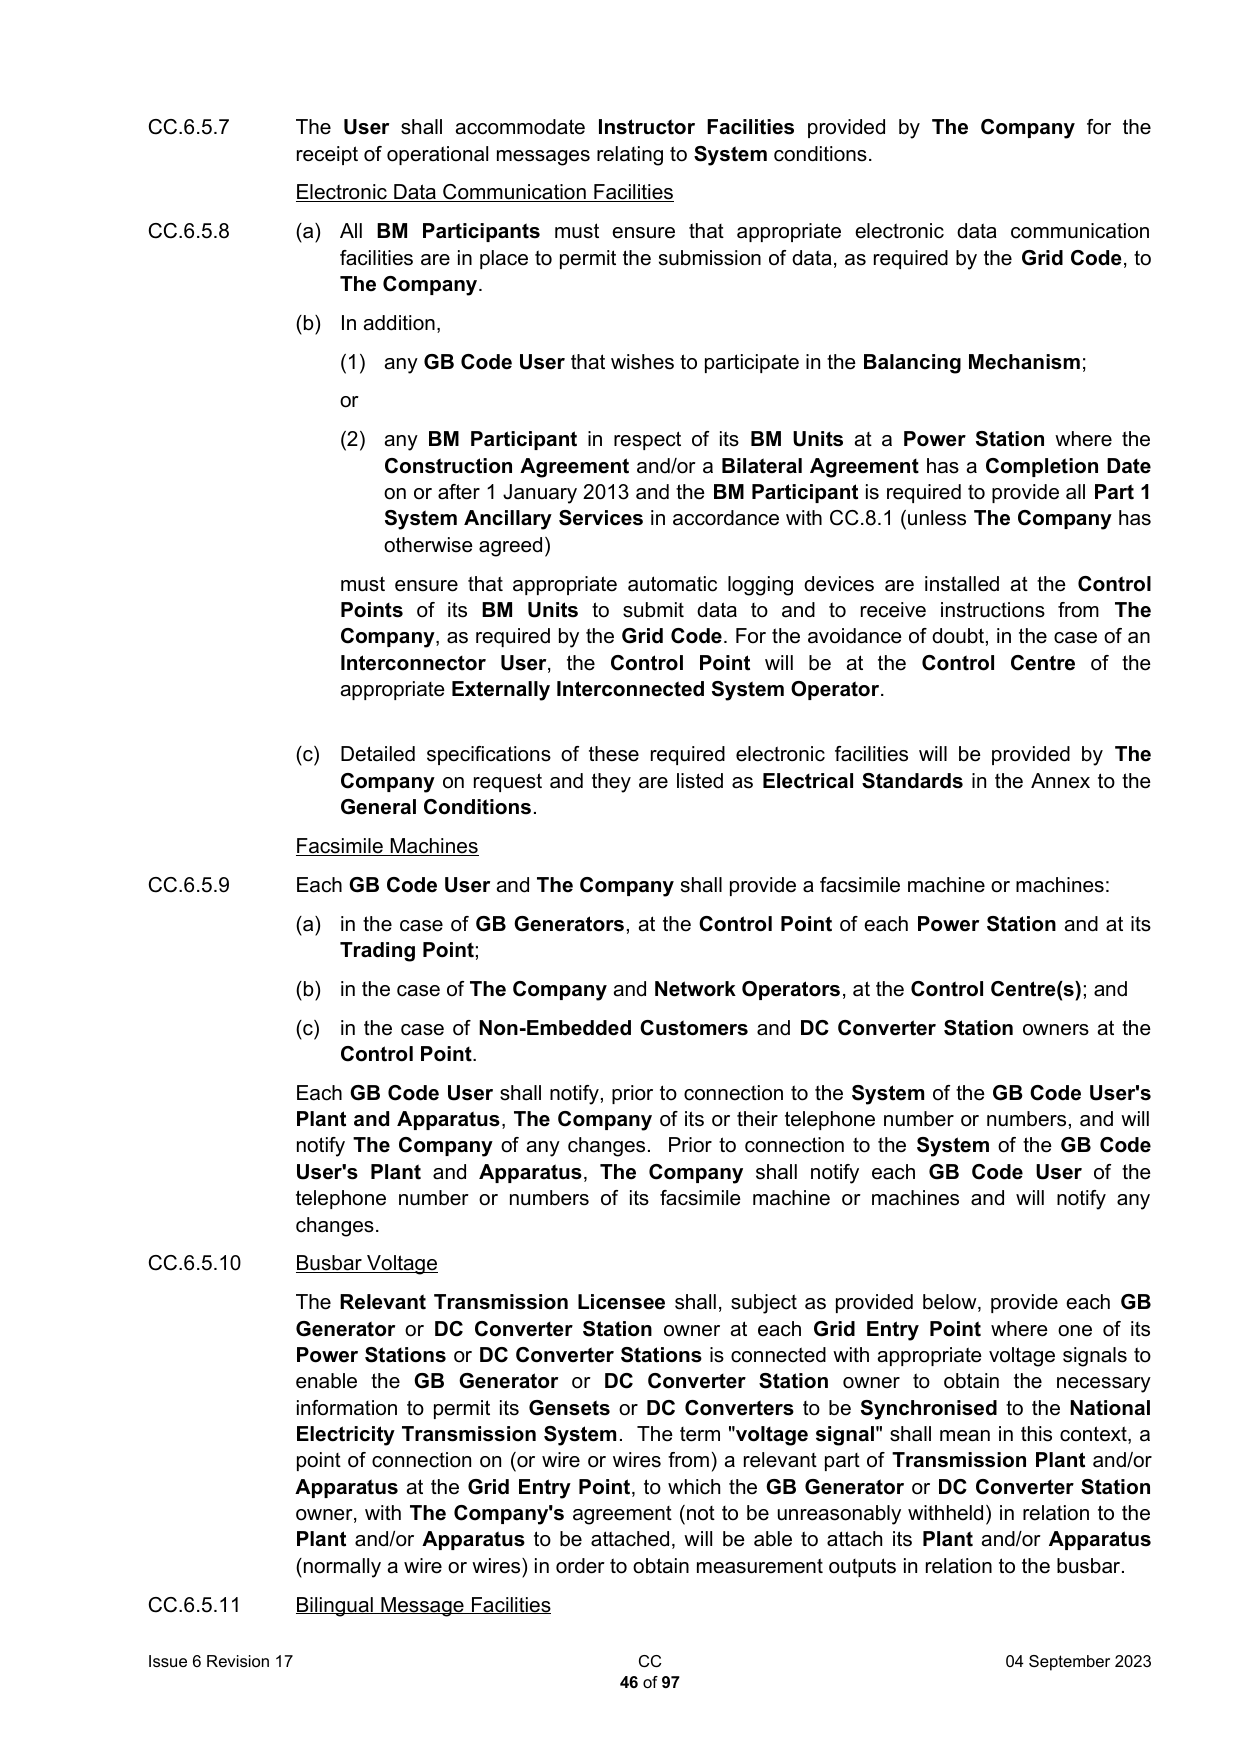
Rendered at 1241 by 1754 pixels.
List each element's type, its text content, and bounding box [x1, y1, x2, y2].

text CC.6.5.9 Each GB Code User and The Company shall provide a facsimile machine or machines: [148, 872, 1152, 896]
text Electronic Data Communication Facilities [148, 180, 1152, 204]
text (b) In addition, [295, 311, 1152, 334]
text CC.6.5.8 (a) All BM Participants must ensure that appropriate electronic data communication facilities are in place to permit the submission of data, as required by the Grid Code, to The Company. [148, 219, 1152, 296]
text CC.6.5.7 The User shall accommodate Instructor Facilities provided by The Company for the receipt of operational messages relating to System conditions. [148, 115, 1152, 165]
text The Relevant Transmission Licensee shall, subject as provided below, provide each GB Generator or DC Converter Station owner at each Grid Entry Point where one of its Power Stations or DC Converter Stations is connected with appropriate voltage signals to enable the GB Generator or DC Converter Station owner to obtain the necessary information to permit its Gensets or DC Converters to be Synchronised to the National Electricity Transmission System. The term "voltage signal" shall mean in this context, a point of connection on (or wire or wires from) a relevant part of Transmission Plant and/or Apparatus at the Grid Entry Point, to which the GB Generator or DC Converter Station owner, with The Company's agreement (not to be unreasonably withheld) in relation to the Plant and/or Apparatus to be attached, will be able to attach its Plant and/or Apparatus (normally a wire or wires) in order to obtain measurement outputs in relation to the busbar. [148, 1290, 1152, 1578]
text CC.6.5.10 Busbar Voltage [148, 1251, 1152, 1275]
text must ensure that appropriate automatic logging devices are installed at the Control Points of its BM Units to submit data to and to receive instructions from The Company, as required by the Grid Code. For the avoidance of doubt, in the case of an Interconnector User, the Control Point will be at the Control Centre of the appropriate Externally Interconnected System Operator. [295, 571, 1152, 701]
text or [340, 388, 1152, 412]
text Facsimile Machines [148, 834, 1152, 858]
text (c) in the case of Non-Embedded Customers and DC Converter Station owners at the Control Point. [295, 1015, 1152, 1066]
text (2) any BM Participant in respect of its BM Units at a Power Station where the Construction Agreement and/or a Bilateral Agreement has a Completion Date on or after 1 January 2013 and the BM Participant is required to provide all Part 1 System Ancillary Services in accordance with CC.8.1 (unless The Company has otherwise agreed) [340, 427, 1152, 557]
text Each GB Code User shall notify, prior to connection to the System of the GB Code User's Plant and Apparatus, The Company of its or their telephone number or numbers, and will notify The Company of any changes. Prior to connection to the System of the GB Code User's Plant and Apparatus, The Company shall notify each GB Code User of the telephone number or numbers of its facsimile machine or machines and will notify any changes. [148, 1081, 1152, 1236]
text CC.6.5.11 Bilingual Message Facilities [148, 1592, 1152, 1616]
text (b) in the case of The Company and Network Operators, at the Control Centre(s); and [295, 977, 1152, 1001]
text (1) any GB Code User that wishes to participate in the Balancing Mechanism; [340, 349, 1152, 373]
text (c) Detailed specifications of these required electronic facilities will be provided by The Company on request and they are listed as Electrical Standards in the Annex to the General Conditions. [295, 742, 1152, 819]
text (a) in the case of GB Generators, at the Control Point of each Power Station and at its Trading Point; [295, 911, 1152, 962]
